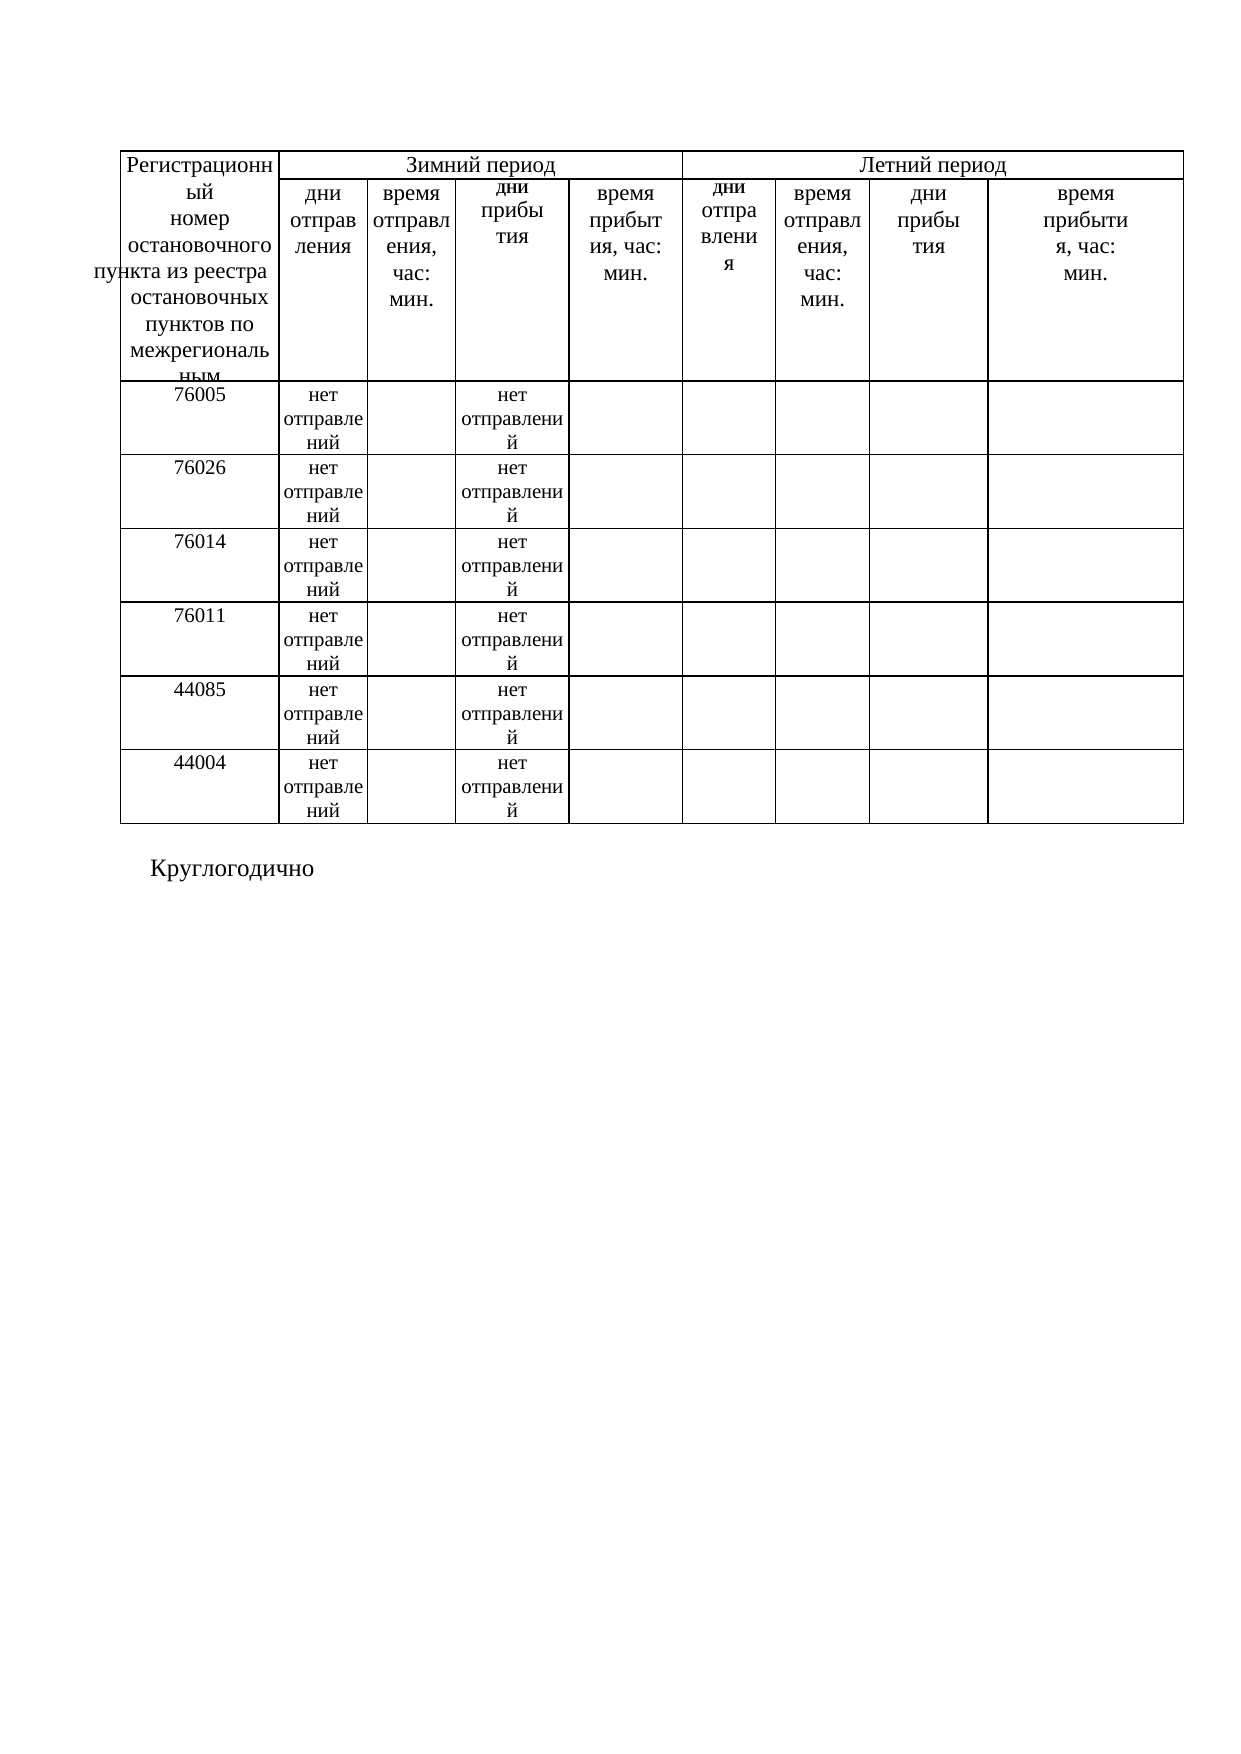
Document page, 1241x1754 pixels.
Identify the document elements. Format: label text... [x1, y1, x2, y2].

table_cell нет отправлений [456, 529, 568, 601]
table_cell [570, 382, 682, 454]
table_cell [776, 750, 869, 822]
table_cell [368, 529, 455, 601]
table_cell нет отправлений [280, 677, 367, 749]
table_cell [683, 750, 775, 822]
table_cell [989, 529, 1183, 601]
table_cell нет отправлений [280, 603, 367, 675]
table_cell нет отправлений [280, 455, 367, 527]
table_cell [989, 677, 1183, 749]
table_cell время прибыти я, час: мин. [989, 180, 1183, 380]
table_cell время прибыт ия, час: мин. [570, 180, 682, 380]
table_cell [776, 382, 869, 454]
table_header Летний период [683, 152, 1183, 178]
table_cell [776, 455, 869, 527]
table_cell 76011 [121, 603, 278, 675]
table_cell [570, 455, 682, 527]
table_cell [368, 603, 455, 675]
table_cell [989, 382, 1183, 454]
table_cell нет отправлений [280, 382, 367, 454]
table_cell 76014 [121, 529, 278, 601]
table_cell [989, 603, 1183, 675]
table_cell нет отправлений [280, 529, 367, 601]
table_cell ДНИ прибы тия [456, 180, 568, 380]
table_cell нет отправлений [280, 750, 367, 822]
table_header Зимний период [280, 152, 682, 178]
table_cell [368, 750, 455, 822]
table_cell [683, 455, 775, 527]
table_cell [989, 750, 1183, 822]
table_cell [776, 603, 869, 675]
table_cell [570, 677, 682, 749]
table_cell [870, 677, 987, 749]
table_cell [570, 750, 682, 822]
table_cell [683, 529, 775, 601]
table_cell [683, 382, 775, 454]
table_cell [683, 603, 775, 675]
table_cell 76026 [121, 455, 278, 527]
table_cell дни прибы тия [870, 180, 987, 380]
table_cell [989, 455, 1183, 527]
table_cell [870, 382, 987, 454]
table_cell [870, 529, 987, 601]
table_cell нет отправлений [456, 455, 568, 527]
table_cell [870, 455, 987, 527]
table_cell 44085 [121, 677, 278, 749]
table_cell [776, 529, 869, 601]
table_cell время отправл ения, час: мин. [368, 180, 455, 380]
table_cell [570, 529, 682, 601]
table_cell нет отправлений [456, 603, 568, 675]
table_cell время отправл ения, час: мин. [776, 180, 869, 380]
table_cell 44004 [121, 750, 278, 822]
table_cell [870, 750, 987, 822]
table_cell [368, 677, 455, 749]
table_cell дни отправ ления [280, 180, 367, 380]
table_cell ДНИ отпра влени я [683, 180, 775, 380]
table_cell [683, 677, 775, 749]
table_cell [368, 455, 455, 527]
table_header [121, 152, 278, 380]
table_cell [368, 382, 455, 454]
table_cell [870, 603, 987, 675]
table_cell нет отправлений [456, 750, 568, 822]
table_cell 76005 [121, 382, 278, 454]
table_cell нет отправлений [456, 382, 568, 454]
table_cell [776, 677, 869, 749]
table_cell нет отправлений [456, 677, 568, 749]
table_cell [570, 603, 682, 675]
text Круглогодично [150, 853, 1090, 882]
